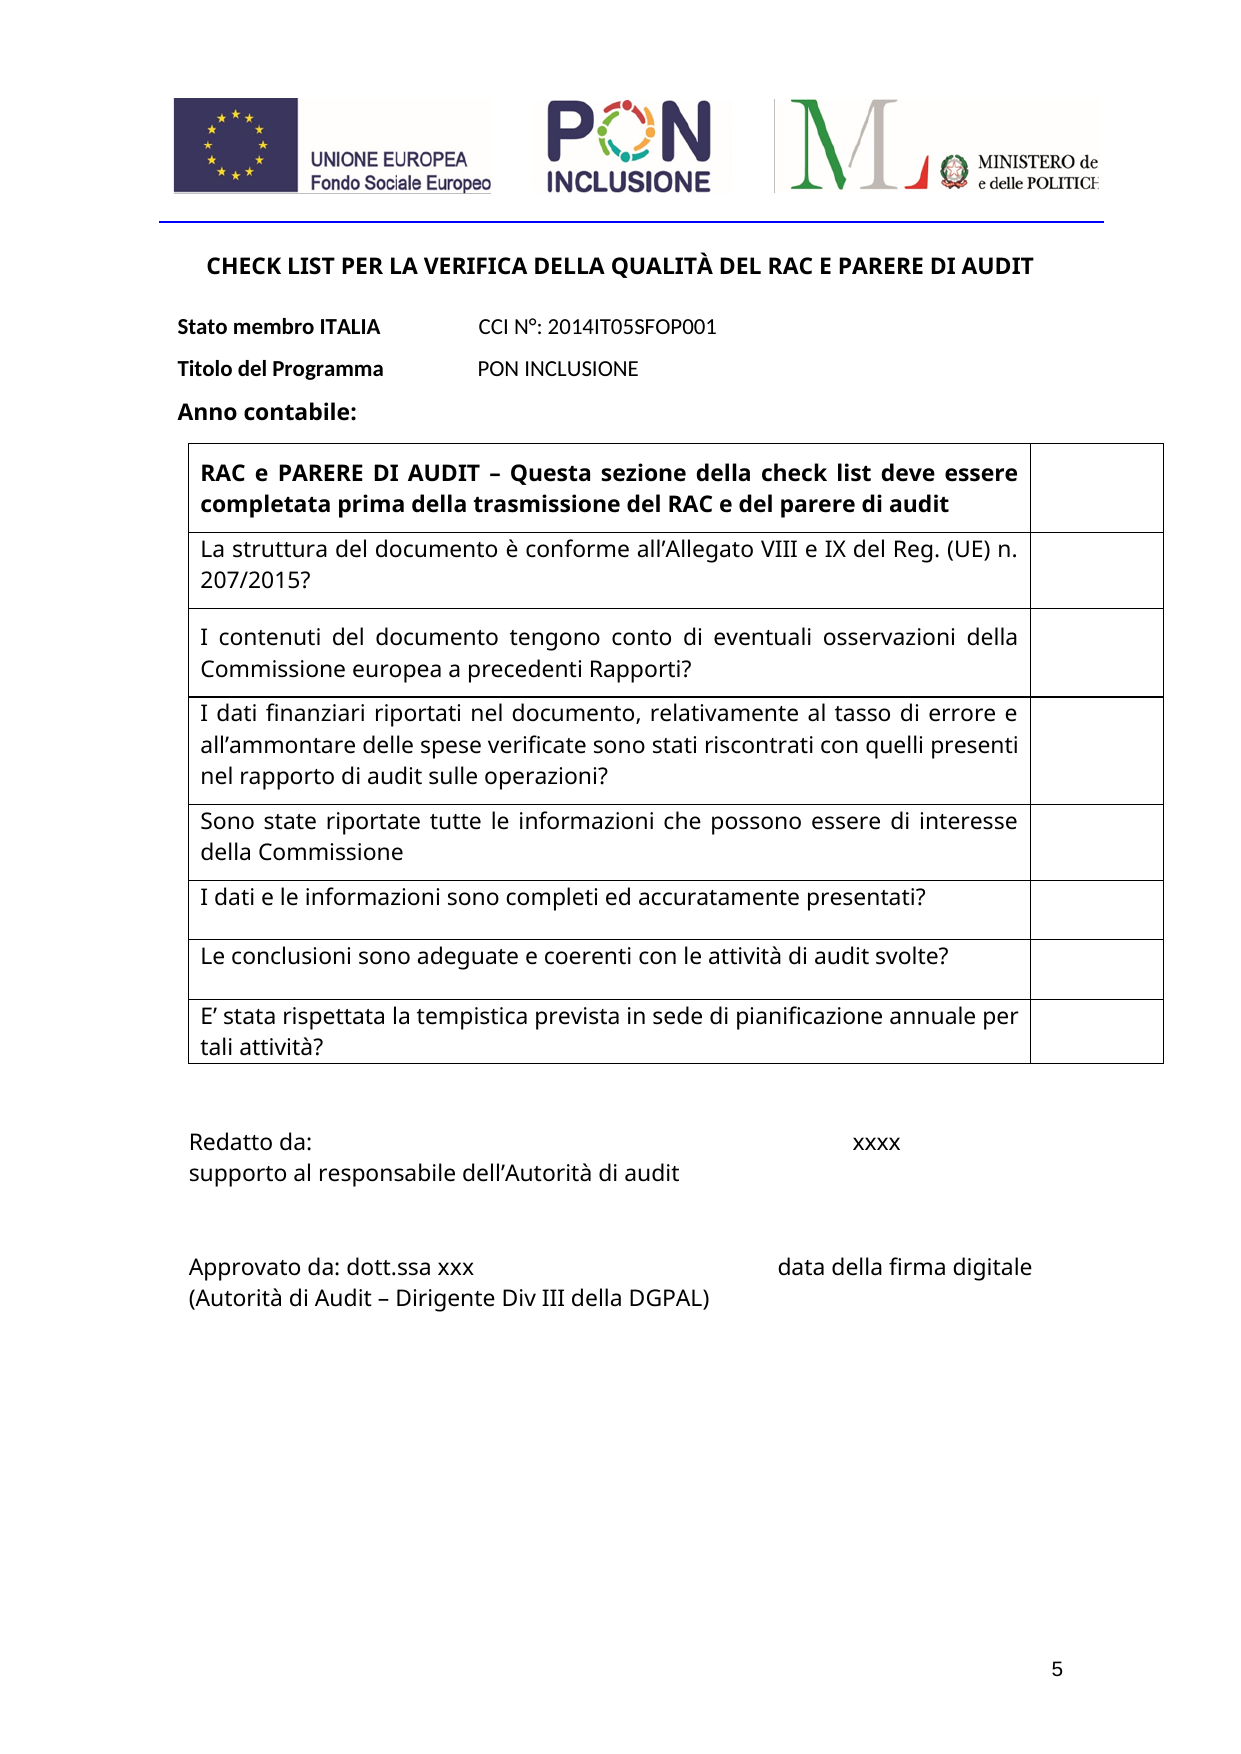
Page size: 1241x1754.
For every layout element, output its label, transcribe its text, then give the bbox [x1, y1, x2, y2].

picture [173, 98, 1099, 194]
table_cell [1031, 609, 1163, 696]
table_header RAC e PARERE DI AUDIT – Questa sezione della check list deve essere completata prima della trasmissione del RAC e del parere di audit [189, 444, 1030, 532]
table_cell I contenuti del documento tengono conto di eventuali osservazioni della Commissione europea a precedenti Rapporti? [189, 609, 1030, 696]
text supporto al responsabile dell’Autorità di audit [188, 1157, 1063, 1188]
table_cell I dati finanziari riportati nel documento, relativamente al tasso di errore e all’ammontare delle spese verificate sono stati riscontrati con quelli presenti nel rapporto di audit sulle operazioni? [189, 698, 1030, 804]
table_cell [1031, 805, 1163, 880]
text Stato membro ITALIA CCI N°: 2014IT05SFOP001 [177, 312, 1063, 340]
text CHECK LIST PER LA VERIFICA DELLA QUALITÀ DEL RAC E PARERE DI AUDIT [177, 250, 1063, 281]
table_cell E’ stata rispettata la tempistica prevista in sede di pianificazione annuale per tali attività? [189, 1000, 1030, 1062]
text (Autorità di Audit – Dirigente Div III della DGPAL) [188, 1282, 1063, 1313]
table_cell Sono state riportate tutte le informazioni che possono essere di interesse della Commissione [189, 805, 1030, 880]
table_cell I dati e le informazioni sono completi ed accuratamente presentati? [189, 881, 1030, 939]
table_cell Le conclusioni sono adeguate e coerenti con le attività di audit svolte? [189, 940, 1030, 999]
text Titolo del Programma PON INCLUSIONE [177, 354, 1063, 382]
table_cell La struttura del documento è conforme all’Allegato VIII e IX del Reg. (UE) n. 207/2015? [189, 533, 1030, 608]
table_cell [1031, 533, 1163, 608]
table_cell [1031, 881, 1163, 939]
table_cell [1031, 1000, 1163, 1062]
table_header [1031, 444, 1163, 532]
text Anno contabile: [177, 396, 1063, 428]
table_cell [1031, 940, 1163, 999]
text Redatto da: xxxx [188, 1126, 1063, 1157]
table_cell [1031, 698, 1163, 804]
text Approvato da: dott.ssa xxx data della firma digitale [188, 1251, 1063, 1282]
